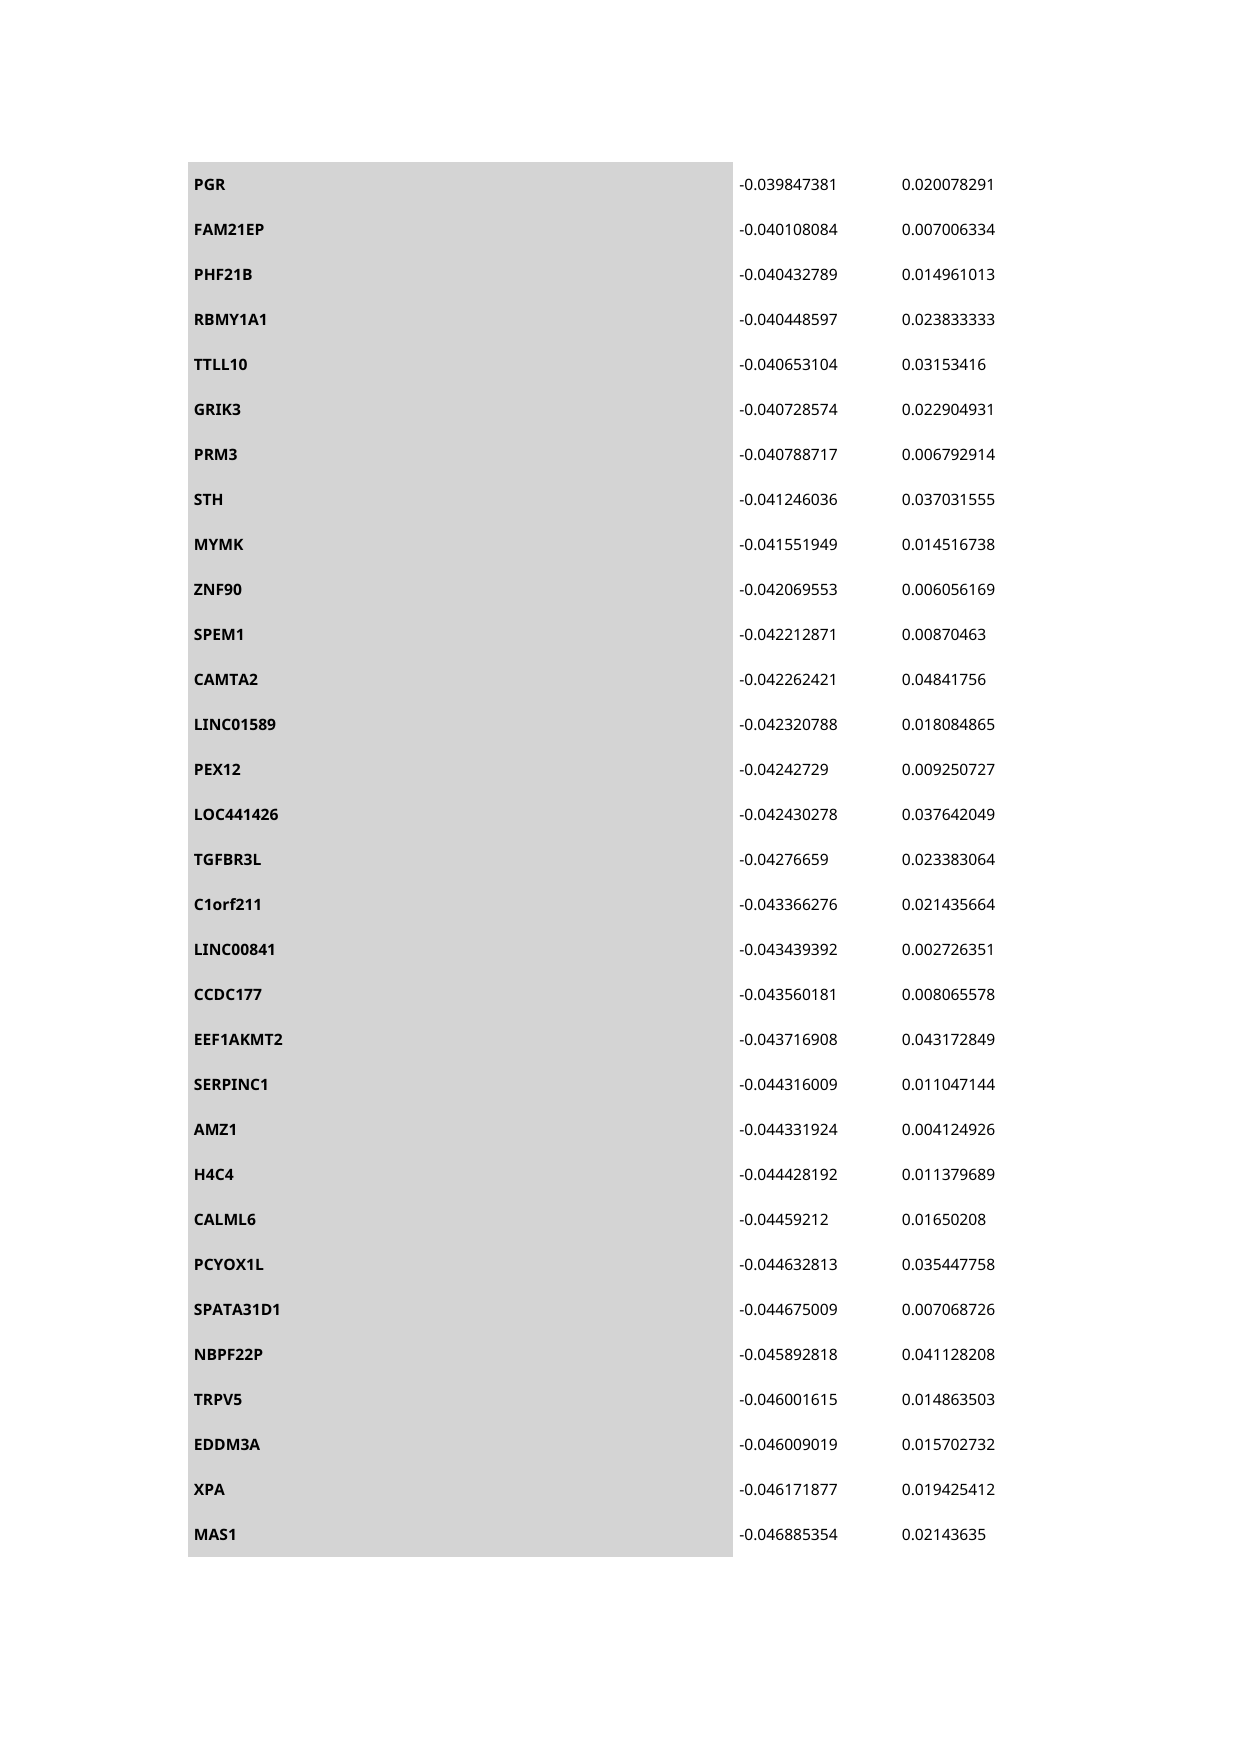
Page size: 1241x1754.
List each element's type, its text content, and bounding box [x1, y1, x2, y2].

table_cell 0.020078291 [895, 162, 1051, 207]
table_cell 0.018084865 [895, 702, 1051, 747]
table_cell 0.011047144 [895, 1062, 1051, 1107]
table_cell SPATA31D1 [188, 1287, 733, 1332]
table_cell -0.04459212 [733, 1197, 895, 1242]
table_cell FAM21EP [188, 207, 733, 252]
table_cell 0.03153416 [895, 342, 1051, 387]
table_cell 0.01650208 [895, 1197, 1051, 1242]
table_cell XPA [188, 1467, 733, 1512]
table_cell -0.040448597 [733, 297, 895, 342]
table_cell LINC01589 [188, 702, 733, 747]
table_cell PRM3 [188, 432, 733, 477]
table_cell CALML6 [188, 1197, 733, 1242]
table_cell TRPV5 [188, 1377, 733, 1422]
table_cell -0.042430278 [733, 792, 895, 837]
table_cell -0.044316009 [733, 1062, 895, 1107]
table_cell CCDC177 [188, 972, 733, 1017]
table_cell GRIK3 [188, 387, 733, 432]
table_cell -0.043716908 [733, 1017, 895, 1062]
table_cell -0.044675009 [733, 1287, 895, 1332]
table_cell MAS1 [188, 1512, 733, 1557]
table_cell 0.00870463 [895, 612, 1051, 657]
table_cell 0.015702732 [895, 1422, 1051, 1467]
table_cell -0.043560181 [733, 972, 895, 1017]
table_cell -0.040788717 [733, 432, 895, 477]
table_cell 0.037031555 [895, 477, 1051, 522]
table_cell -0.039847381 [733, 162, 895, 207]
table_cell 0.04841756 [895, 657, 1051, 702]
table_cell -0.043439392 [733, 927, 895, 972]
table_cell 0.02143635 [895, 1512, 1051, 1557]
table_cell 0.023833333 [895, 297, 1051, 342]
table_cell -0.042262421 [733, 657, 895, 702]
table_cell -0.042069553 [733, 567, 895, 612]
table_cell -0.041246036 [733, 477, 895, 522]
table_cell -0.046001615 [733, 1377, 895, 1422]
table_cell ZNF90 [188, 567, 733, 612]
table_cell PGR [188, 162, 733, 207]
table_cell 0.006056169 [895, 567, 1051, 612]
table_cell -0.04242729 [733, 747, 895, 792]
table_cell 0.041128208 [895, 1332, 1051, 1377]
table_cell 0.006792914 [895, 432, 1051, 477]
table_cell H4C4 [188, 1152, 733, 1197]
table_cell -0.046171877 [733, 1467, 895, 1512]
table_cell -0.044428192 [733, 1152, 895, 1197]
table_cell -0.040728574 [733, 387, 895, 432]
table_cell -0.040108084 [733, 207, 895, 252]
table_cell 0.002726351 [895, 927, 1051, 972]
table_cell -0.043366276 [733, 882, 895, 927]
table_cell 0.035447758 [895, 1242, 1051, 1287]
table_cell -0.040432789 [733, 252, 895, 297]
table_cell -0.045892818 [733, 1332, 895, 1377]
table_cell AMZ1 [188, 1107, 733, 1152]
table_cell RBMY1A1 [188, 297, 733, 342]
table_cell 0.022904931 [895, 387, 1051, 432]
table_cell 0.011379689 [895, 1152, 1051, 1197]
table_cell PEX12 [188, 747, 733, 792]
table_cell PCYOX1L [188, 1242, 733, 1287]
table_cell 0.021435664 [895, 882, 1051, 927]
table_cell 0.007068726 [895, 1287, 1051, 1332]
table_cell -0.042212871 [733, 612, 895, 657]
table_cell 0.008065578 [895, 972, 1051, 1017]
table_cell 0.014961013 [895, 252, 1051, 297]
table_cell -0.042320788 [733, 702, 895, 747]
table_cell 0.043172849 [895, 1017, 1051, 1062]
table_cell NBPF22P [188, 1332, 733, 1377]
table_cell 0.014863503 [895, 1377, 1051, 1422]
table_cell -0.046885354 [733, 1512, 895, 1557]
table_cell 0.009250727 [895, 747, 1051, 792]
table_cell STH [188, 477, 733, 522]
table_cell CAMTA2 [188, 657, 733, 702]
table_cell -0.046009019 [733, 1422, 895, 1467]
table_cell MYMK [188, 522, 733, 567]
table_cell LOC441426 [188, 792, 733, 837]
table_cell 0.019425412 [895, 1467, 1051, 1512]
table_cell 0.004124926 [895, 1107, 1051, 1152]
table_cell LINC00841 [188, 927, 733, 972]
table_cell 0.007006334 [895, 207, 1051, 252]
table_cell TGFBR3L [188, 837, 733, 882]
table_cell 0.023383064 [895, 837, 1051, 882]
table_cell -0.041551949 [733, 522, 895, 567]
table_cell 0.037642049 [895, 792, 1051, 837]
table_cell -0.044331924 [733, 1107, 895, 1152]
table_cell SERPINC1 [188, 1062, 733, 1107]
table_cell TTLL10 [188, 342, 733, 387]
table_cell -0.044632813 [733, 1242, 895, 1287]
table_cell C1orf211 [188, 882, 733, 927]
table_cell 0.014516738 [895, 522, 1051, 567]
table_cell EEF1AKMT2 [188, 1017, 733, 1062]
table_cell EDDM3A [188, 1422, 733, 1467]
table_cell -0.040653104 [733, 342, 895, 387]
table_cell SPEM1 [188, 612, 733, 657]
table_cell -0.04276659 [733, 837, 895, 882]
table_cell PHF21B [188, 252, 733, 297]
